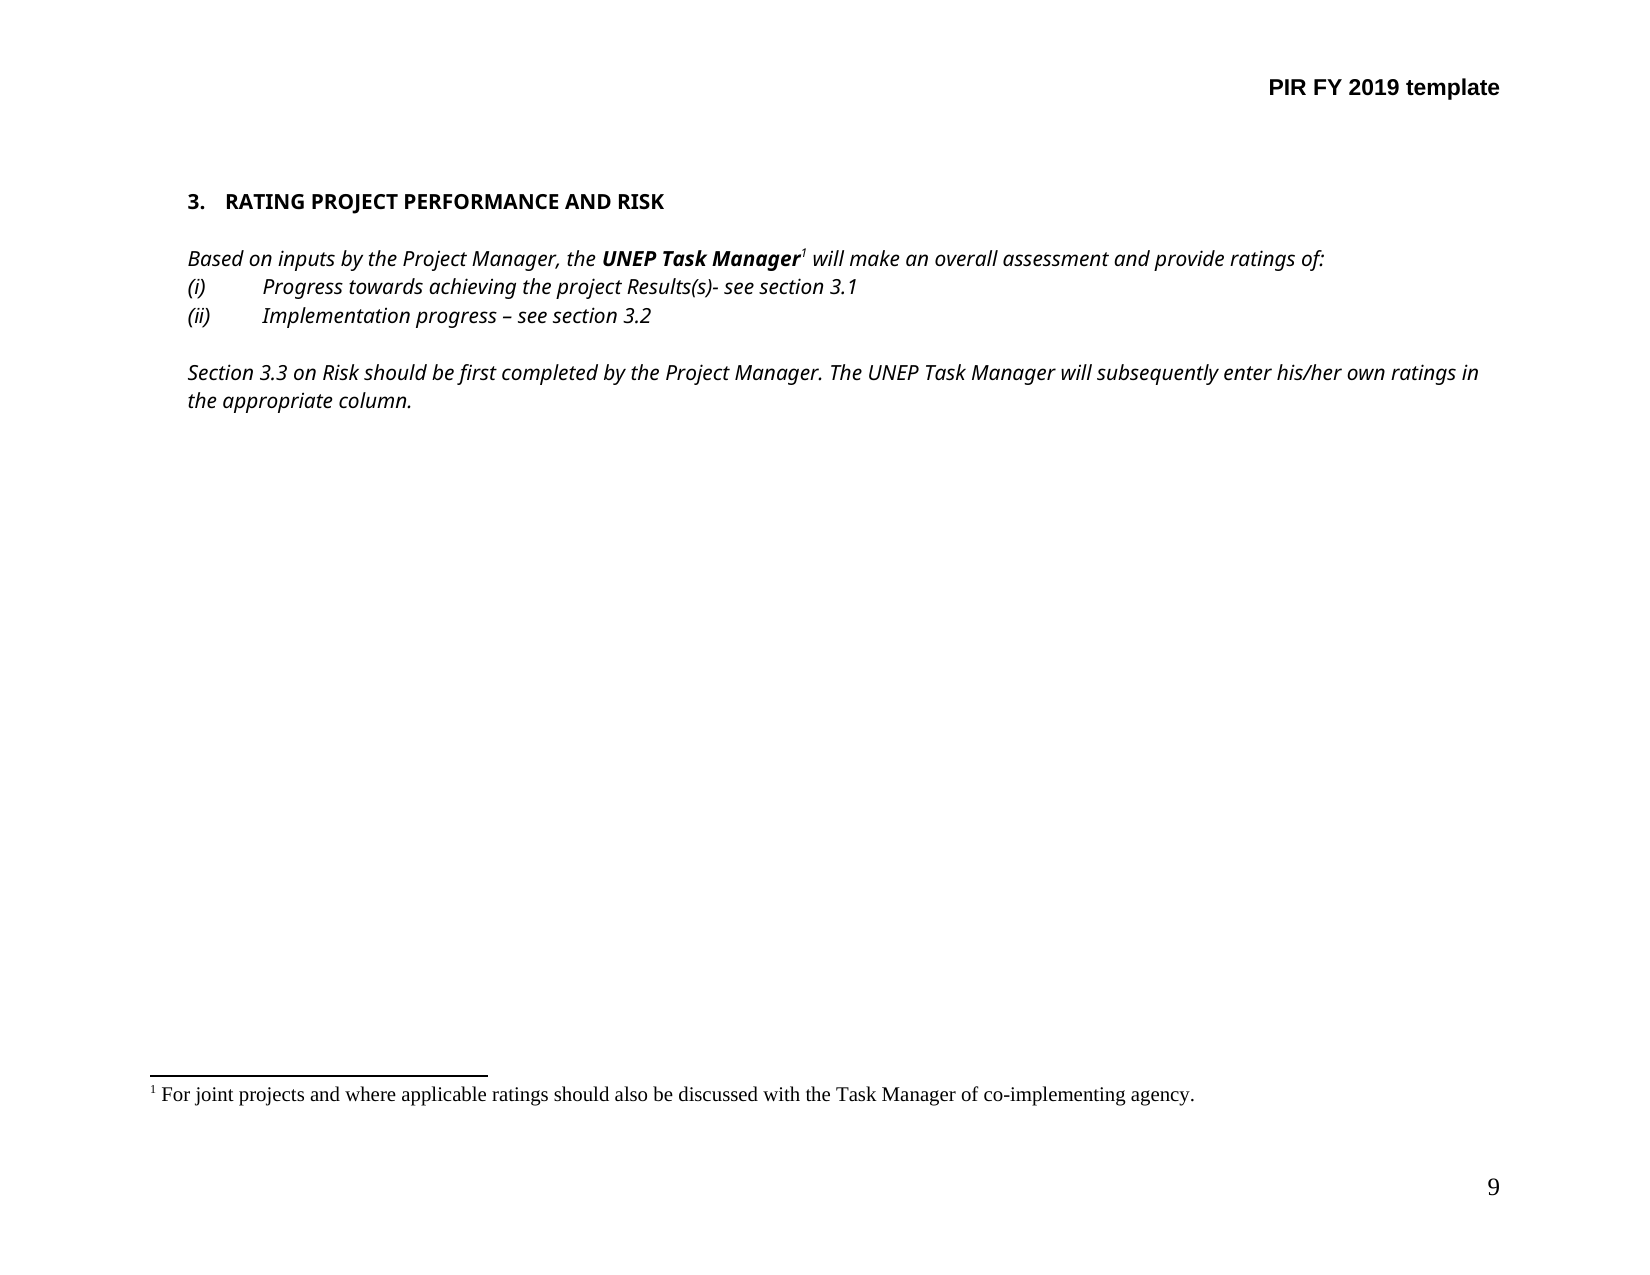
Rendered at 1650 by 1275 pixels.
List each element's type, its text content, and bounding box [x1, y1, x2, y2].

text Section 3.3 on Risk should be first completed by the Project Manager. The UNEP Task Manager will subsequently enter his/her own ratings in the appropriate column. [187, 358, 1500, 415]
list Implementation progress – see section 3.2 [187, 301, 1500, 329]
list Progress towards achieving the project Results(s)- see section 3.1 [187, 272, 1500, 301]
text Based on inputs by the Project Manager, the UNEP Task Manager will make an overall assessment and provide ratings of: [187, 244, 1500, 272]
list RATING PROJECT PERFORMANCE AND RISK [187, 187, 1500, 216]
